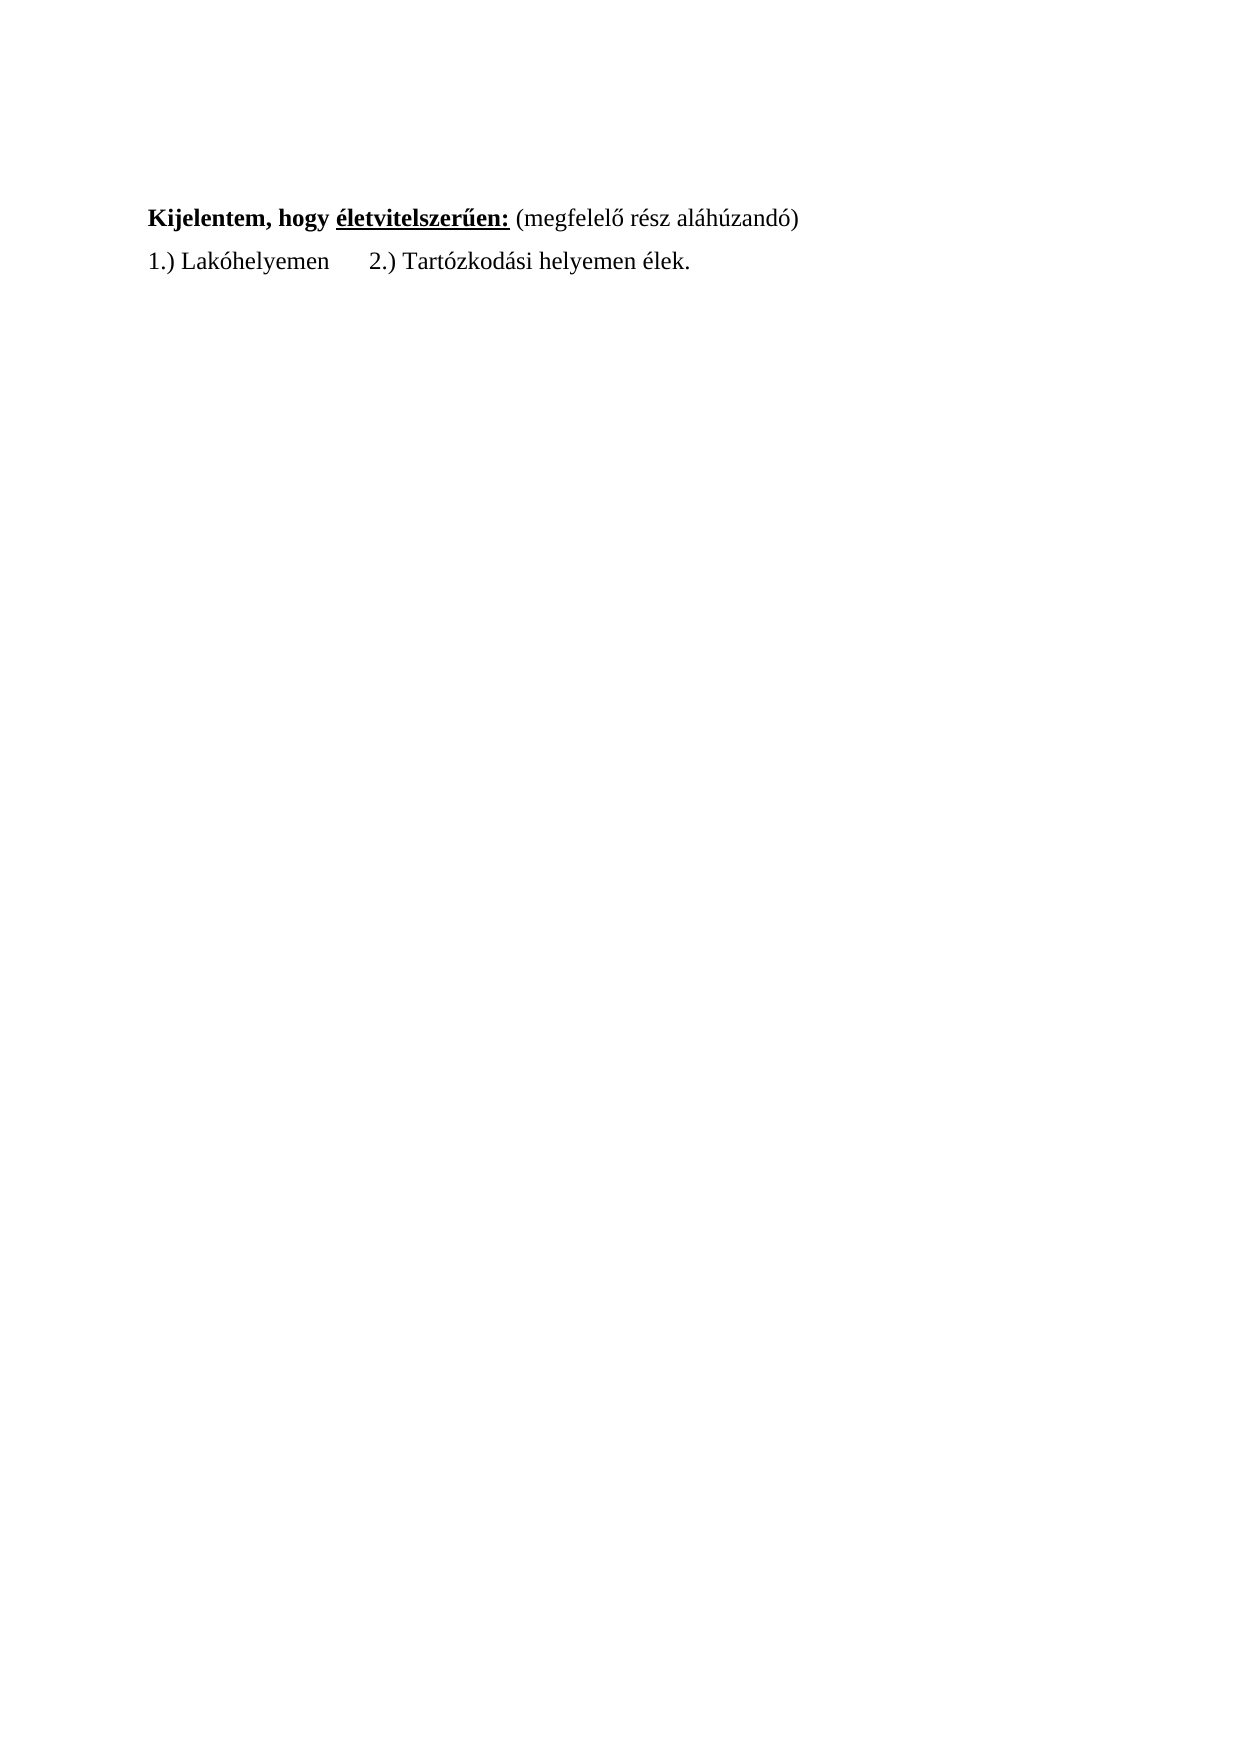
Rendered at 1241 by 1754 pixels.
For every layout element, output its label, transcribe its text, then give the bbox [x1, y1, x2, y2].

text Kijelentem, hogy életvitelszerűen: (megfelelő rész aláhúzandó) [148, 203, 1104, 232]
text 1.) Lakóhelyemen 2.) Tartózkodási helyemen élek. [148, 246, 1093, 275]
